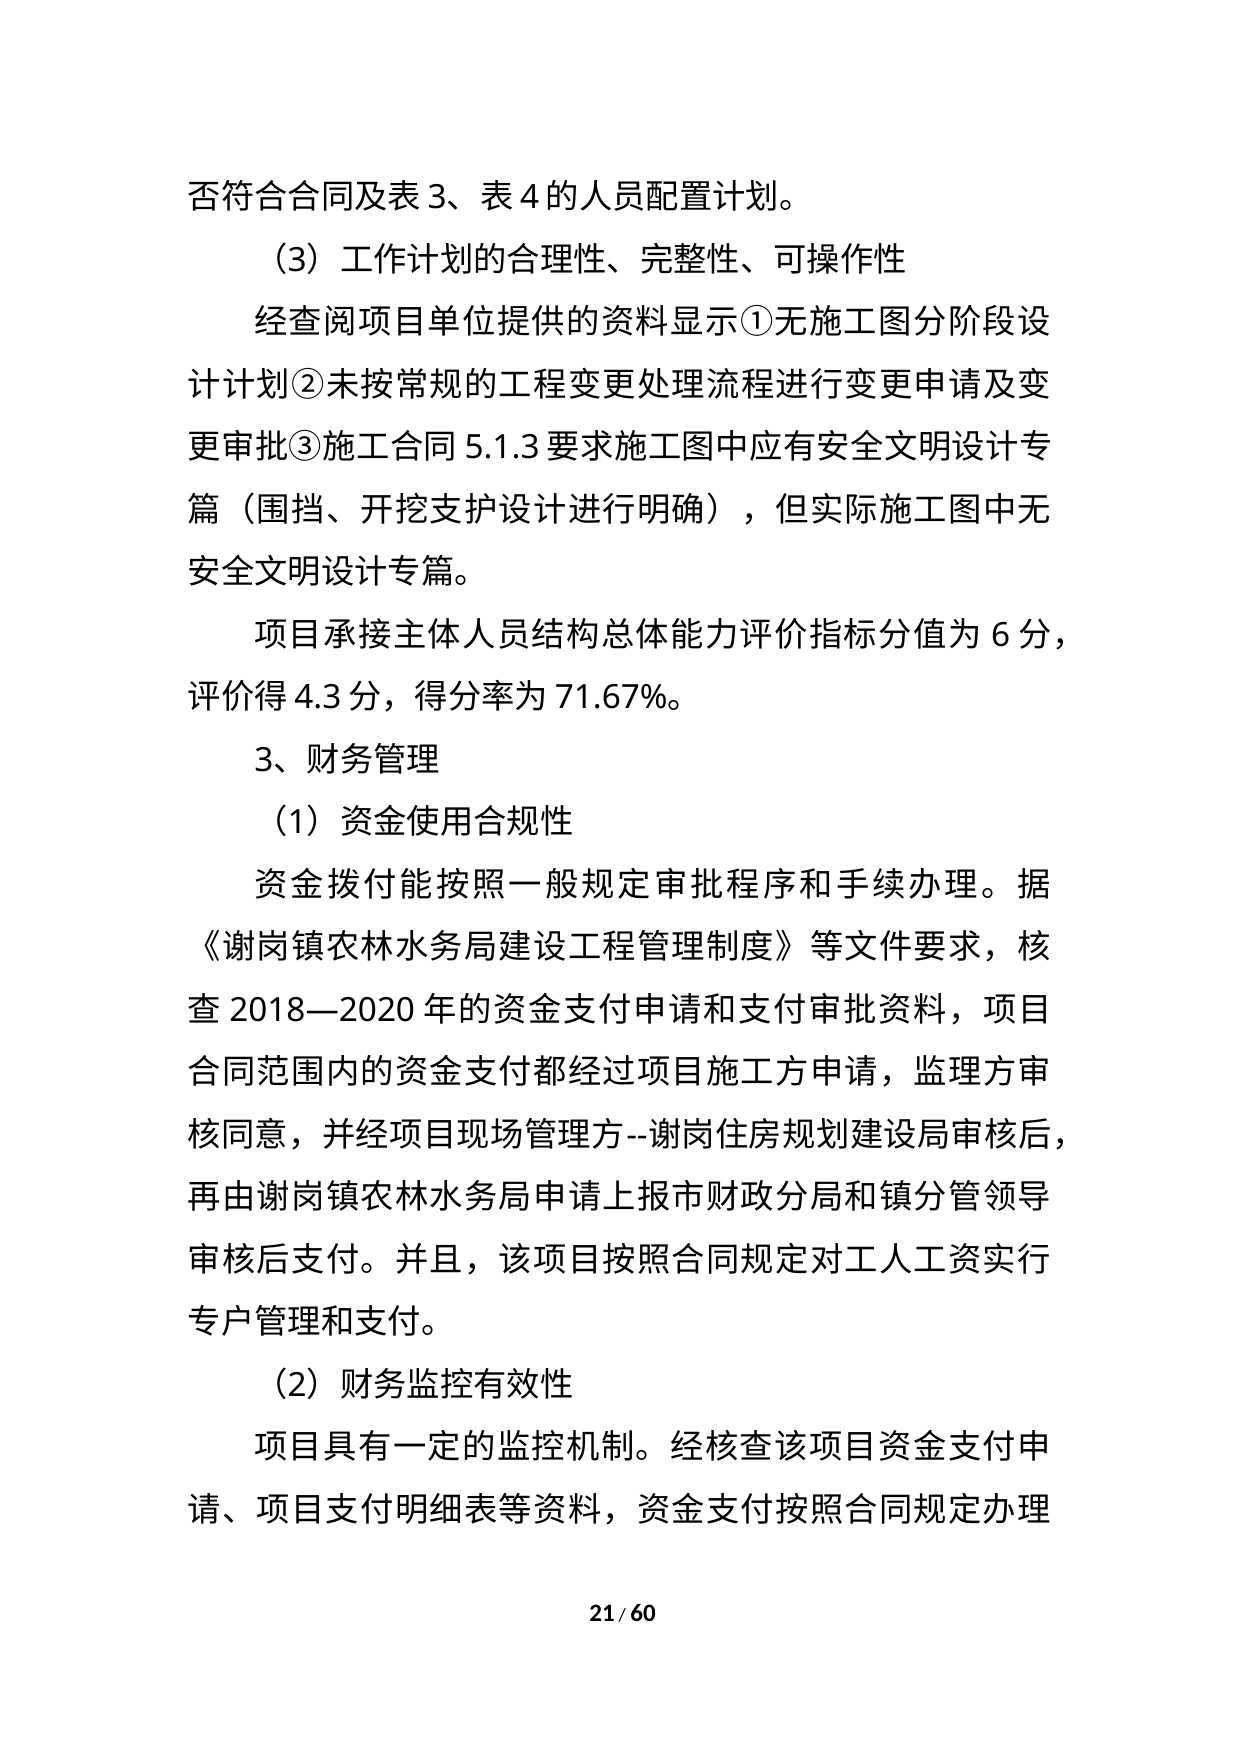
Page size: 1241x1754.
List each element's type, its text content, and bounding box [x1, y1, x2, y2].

text （1）资金使用合规性 [187, 783, 1053, 846]
text 3、财务管理 [187, 721, 1053, 783]
text 项目承接主体人员结构总体能力评价指标分值为6分，评价得4.3分，得分率为71.67%。 [187, 596, 1053, 721]
text 经查阅项目单位提供的资料显示①无施工图分阶段设计计划②未按常规的工程变更处理流程进行变更申请及变更审批③施工合同5.1.3要求施工图中应有安全文明设计专篇（围挡、开挖支护设计进行明确），但实际施工图中无安全文明设计专篇。 [187, 283, 1053, 596]
text （2）财务监控有效性 [187, 1346, 1053, 1408]
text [187, 1408, 1053, 1533]
text 资金拨付能按照一般规定审批程序和手续办理。据《谢岗镇农林水务局建设工程管理制度》等文件要求，核查2018—2020年的资金支付申请和支付审批资料，项目合同范围内的资金支付都经过项目施工方申请，监理方审核同意，并经项目现场管理方--谢岗住房规划建设局审核后，再由谢岗镇农林水务局申请上报市财政分局和镇分管领导审核后支付。并且，该项目按照合同规定对工人工资实行专户管理和支付。 [187, 846, 1053, 1346]
text （3）工作计划的合理性、完整性、可操作性 [187, 221, 1053, 283]
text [187, 158, 1053, 221]
